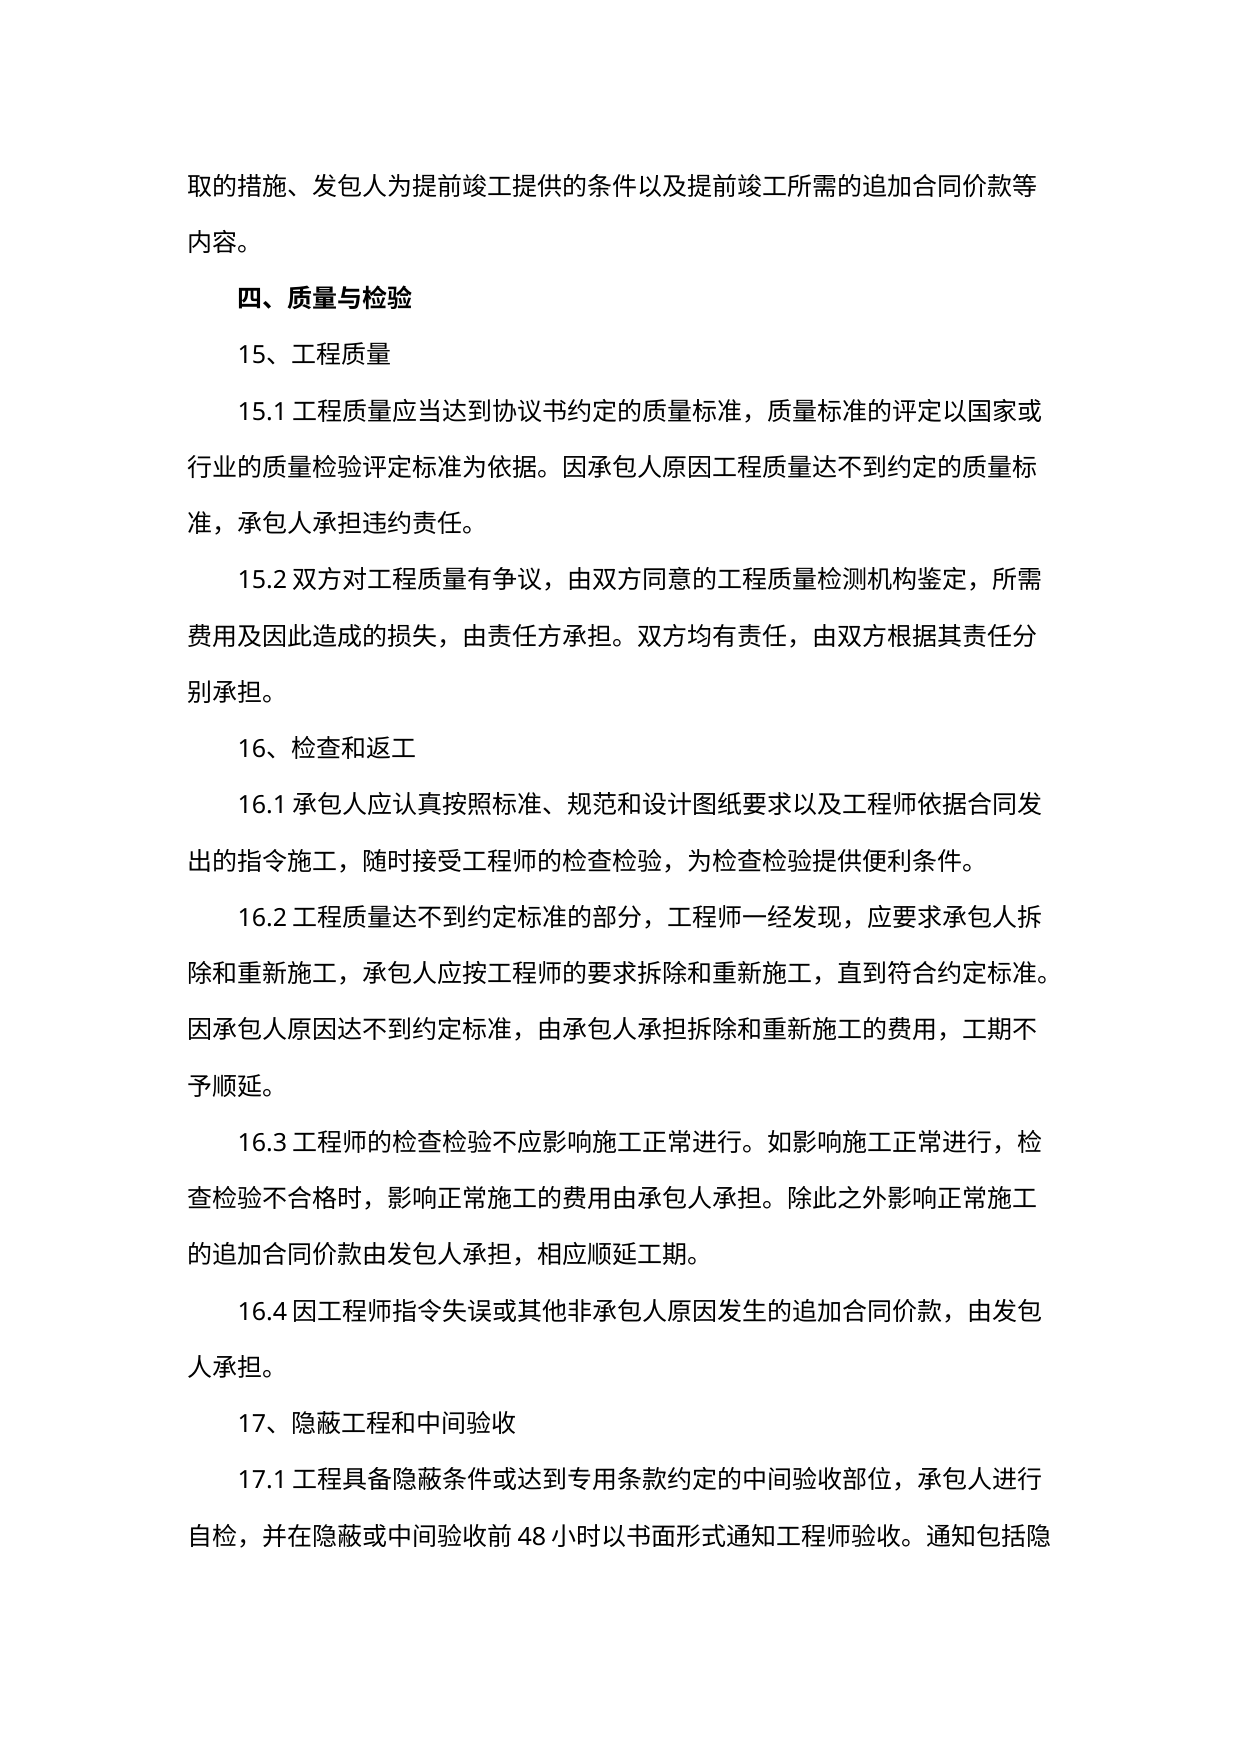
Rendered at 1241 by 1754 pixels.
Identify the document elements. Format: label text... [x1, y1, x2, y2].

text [187, 150, 1053, 262]
text 16.3工程师的检查检验不应影响施工正常进行。如影响施工正常进行，检查检验不合格时，影响正常施工的费用由承包人承担。除此之外影响正常施工的追加合同价款由发包人承担，相应顺延工期。 [187, 1106, 1053, 1275]
text 16.1承包人应认真按照标准、规范和设计图纸要求以及工程师依据合同发出的指令施工，随时接受工程师的检查检验，为检查检验提供便利条件。 [187, 769, 1053, 881]
text 17、隐蔽工程和中间验收 [187, 1387, 1053, 1444]
text 四、质量与检验 [187, 262, 1053, 319]
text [187, 1444, 1053, 1556]
text 15.2双方对工程质量有争议，由双方同意的工程质量检测机构鉴定，所需费用及因此造成的损失，由责任方承担。双方均有责任，由双方根据其责任分别承担。 [187, 544, 1053, 712]
text 15.1工程质量应当达到协议书约定的质量标准，质量标准的评定以国家或行业的质量检验评定标准为依据。因承包人原因工程质量达不到约定的质量标准，承包人承担违约责任。 [187, 375, 1053, 544]
text 15、工程质量 [187, 319, 1053, 375]
text 16.4因工程师指令失误或其他非承包人原因发生的追加合同价款，由发包人承担。 [187, 1275, 1053, 1387]
text 16.2工程质量达不到约定标准的部分，工程师一经发现，应要求承包人拆除和重新施工，承包人应按工程师的要求拆除和重新施工，直到符合约定标准。因承包人原因达不到约定标准，由承包人承担拆除和重新施工的费用，工期不予顺延。 [187, 881, 1053, 1106]
text 16、检查和返工 [187, 712, 1053, 769]
